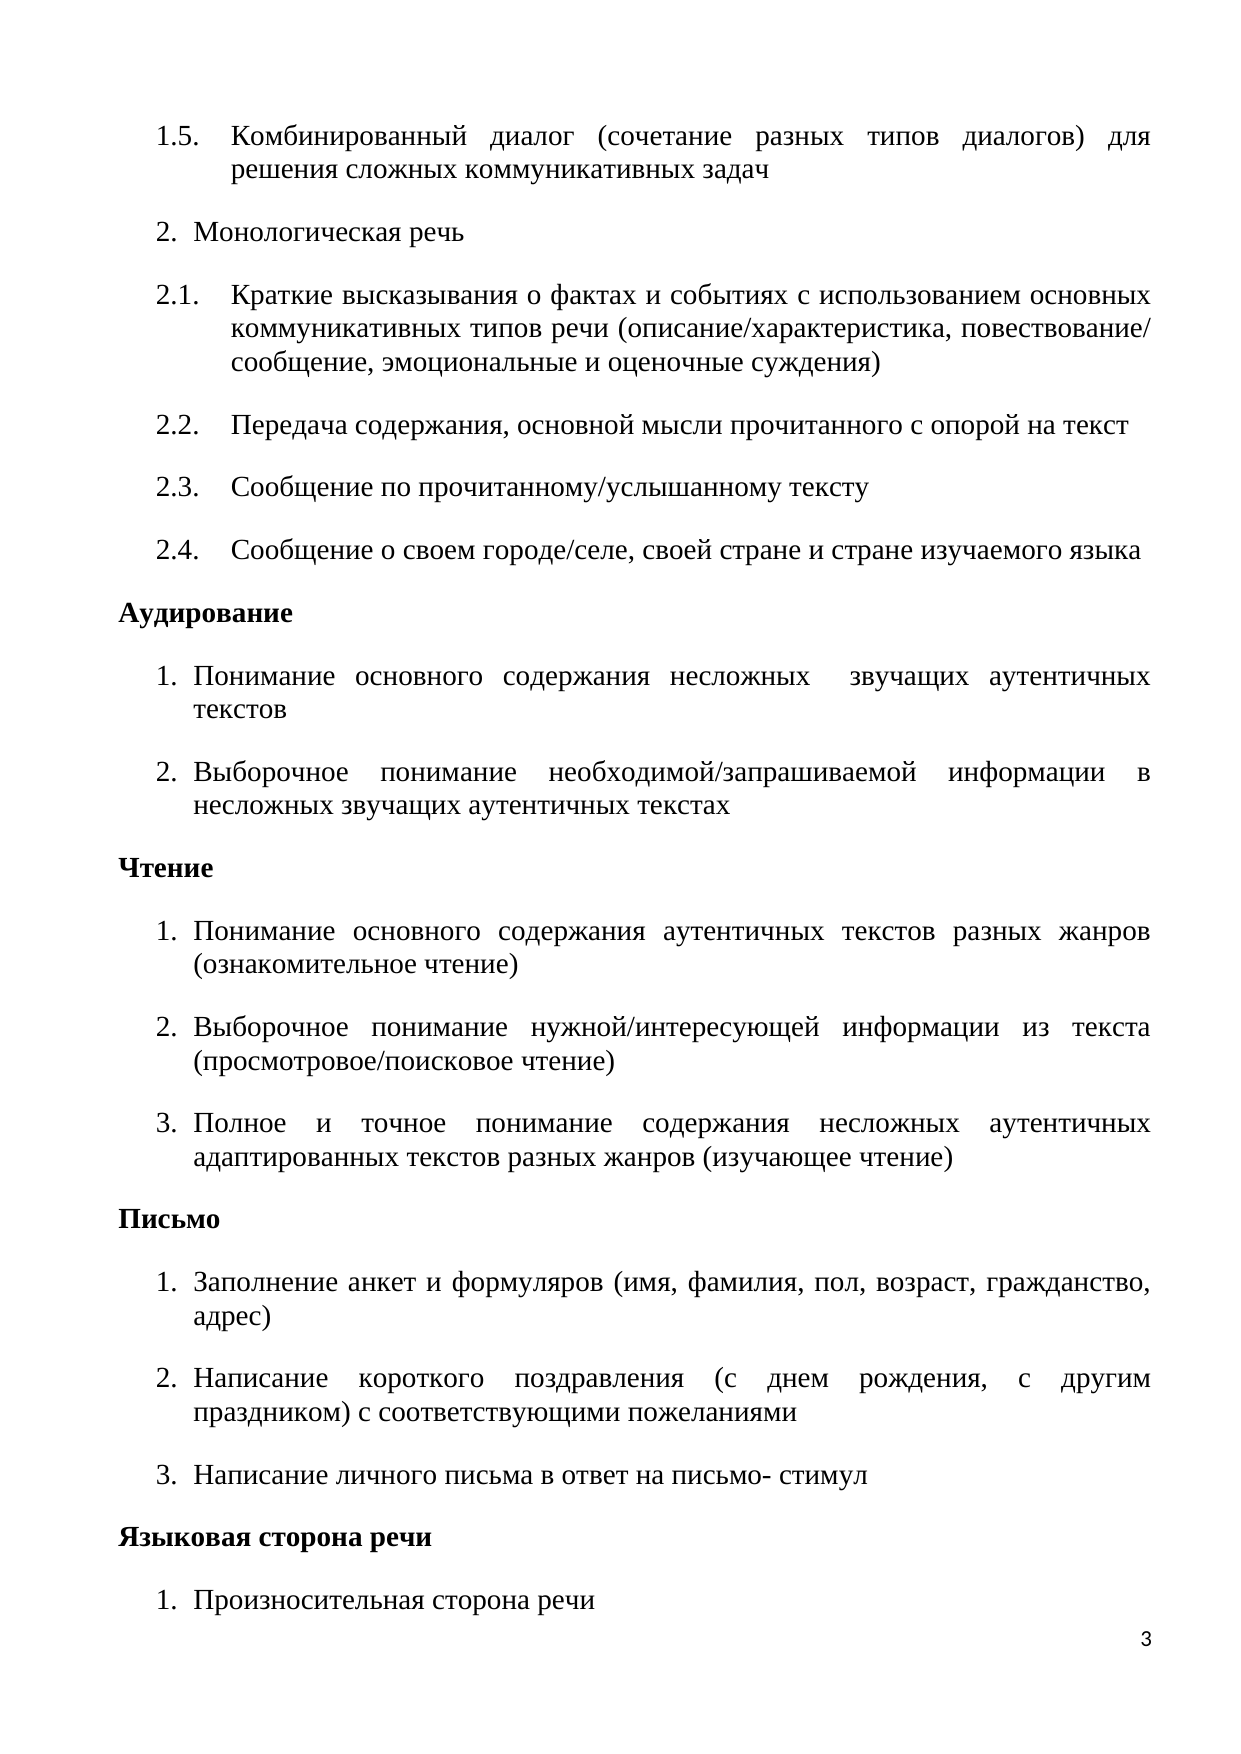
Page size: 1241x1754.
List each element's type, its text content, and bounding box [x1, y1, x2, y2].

list Сообщение о своем городе/селе, своей стране и стране изучаемого языка [156, 532, 1152, 566]
list Сообщение по прочитанному/услышанному тексту [156, 469, 1152, 503]
list Произносительная сторона речи [156, 1582, 1152, 1616]
list Выборочное понимание нужной/интересующей информации из текста (просмотровое/поисковое чтение) [156, 1009, 1152, 1076]
list Понимание основного содержания несложных звучащих аутентичных текстов [156, 658, 1152, 725]
list Понимание основного содержания аутентичных текстов разных жанров (ознакомительное чтение) [156, 913, 1152, 980]
list Монологическая речь [156, 214, 1152, 248]
list Передача содержания, основной мысли прочитанного с опорой на текст [156, 407, 1152, 440]
text Аудирование [118, 595, 1152, 628]
text Чтение [118, 850, 1152, 884]
list Заполнение анкет и формуляров (имя, фамилия, пол, возраст, гражданство, адрес) [156, 1264, 1152, 1331]
list Комбинированный диалог (сочетание разных типов диалогов) для решения сложных коммуникативных задач [156, 118, 1152, 185]
text Языковая сторона речи [118, 1519, 1152, 1553]
list Краткие высказывания о фактах и событиях с использованием основных коммуникативных типов речи (описание/характеристика, повествование/ сообщение, эмоциональные и оценочные суждения) [156, 277, 1152, 378]
list Написание личного письма в ответ на письмо- стимул [156, 1457, 1152, 1490]
text Письмо [118, 1202, 1152, 1235]
list Выборочное понимание необходимой/запрашиваемой информации в несложных звучащих аутентичных текстах [156, 754, 1152, 821]
list Полное и точное понимание содержания несложных аутентичных адаптированных текстов разных жанров (изучающее чтение) [156, 1105, 1152, 1172]
list Написание короткого поздравления (с днем рождения, с другим праздником) с соответствующими пожеланиями [156, 1361, 1152, 1428]
